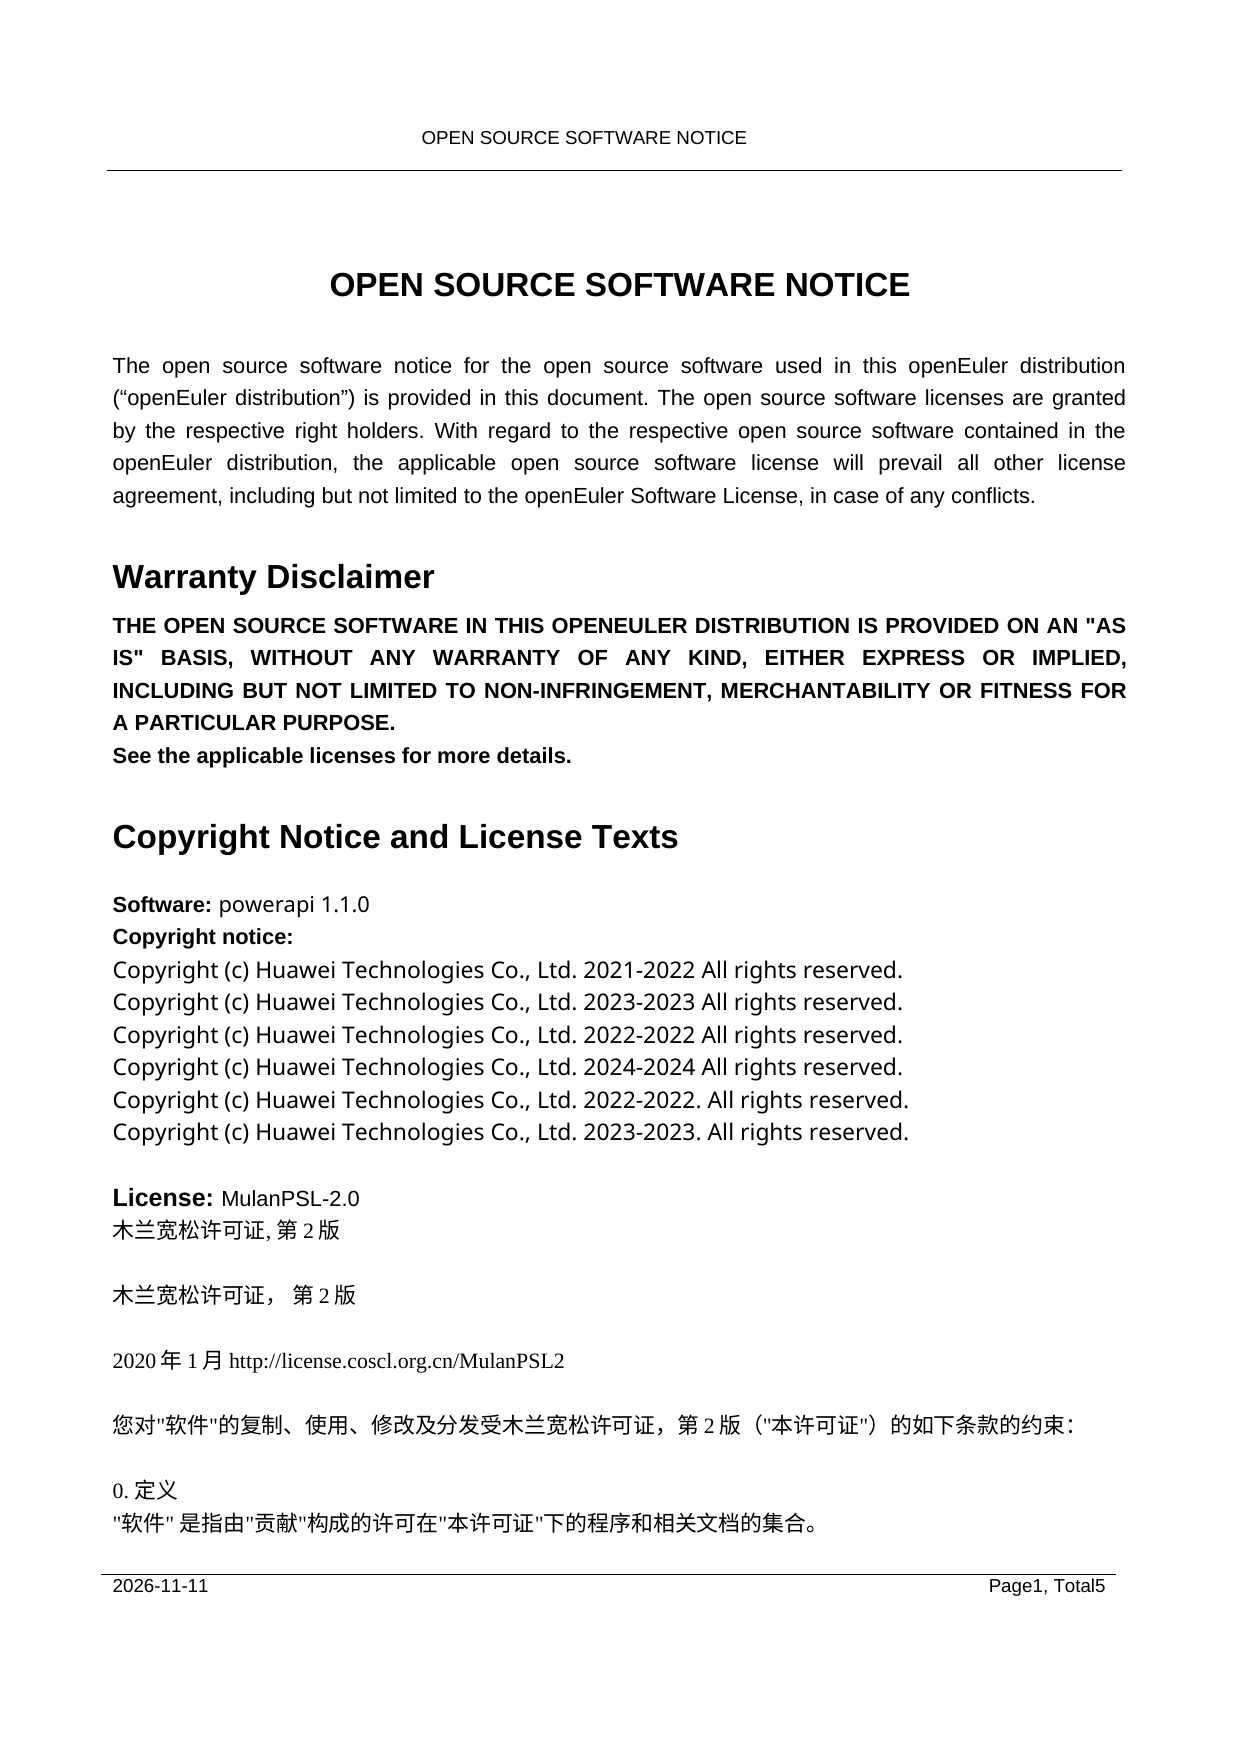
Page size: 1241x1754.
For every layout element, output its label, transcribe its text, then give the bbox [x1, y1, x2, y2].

text The open source software notice for the open source software used in this openEuler distribution (“openEuler distribution”) is provided in this document. The open source software licenses are granted by the respective right holders. With regard to the respective open source software contained in the openEuler distribution, the applicable open source software license will prevail all other license agreement, including but not limited to the openEuler Software License, in case of any conflicts. [112, 349, 1128, 511]
text "软件" 是指由"贡献"构成的许可在"本许可证"下的程序和相关文档的集合。 [112, 1506, 1128, 1538]
text 木兰宽松许可证, 第2版 [112, 1213, 1128, 1246]
text 木兰宽松许可证， 第2版 [112, 1278, 1128, 1311]
text THE OPEN SOURCE SOFTWARE IN THIS OPENEULER DISTRIBUTION IS PROVIDED ON AN "AS IS" BASIS, WITHOUT ANY WARRANTY OF ANY KIND, EITHER EXPRESS OR IMPLIED, INCLUDING BUT NOT LIMITED TO NON-INFRINGEMENT, MERCHANTABILITY OR FITNESS FOR A PARTICULAR PURPOSE. See the applicable licenses for more details. [112, 609, 1128, 771]
text Copyright notice: [112, 921, 1128, 953]
text 0. 定义 [112, 1473, 1128, 1506]
text 2020年1月 http://license.coscl.org.cn/MulanPSL2 [112, 1343, 1128, 1376]
text Copyright Notice and License Texts [112, 804, 1128, 869]
text Software: powerapi 1.1.0 [112, 888, 1128, 921]
text Copyright (c) Huawei Technologies Co., Ltd. 2021-2022 All rights reserved. Copyright (c) Huawei Technologies Co., Ltd. 2023-2023 All rights reserved. Copyright (c) Huawei Technologies Co., Ltd. 2022-2022 All rights reserved. Copyright (c) Huawei Technologies Co., Ltd. 2024-2024 All rights reserved. Copyright (c) Huawei Technologies Co., Ltd. 2022-2022. All rights reserved. Copyright (c) Huawei Technologies Co., Ltd. 2023-2023. All rights reserved. [112, 953, 1128, 1181]
text 您对"软件"的复制、使用、修改及分发受木兰宽松许可证，第2版（"本许可证"）的如下条款的约束： [112, 1408, 1128, 1441]
text Warranty Disclaimer [112, 544, 1128, 609]
text OPEN SOURCE SOFTWARE NOTICE [112, 251, 1128, 316]
text License: MulanPSL-2.0 [112, 1181, 1128, 1213]
